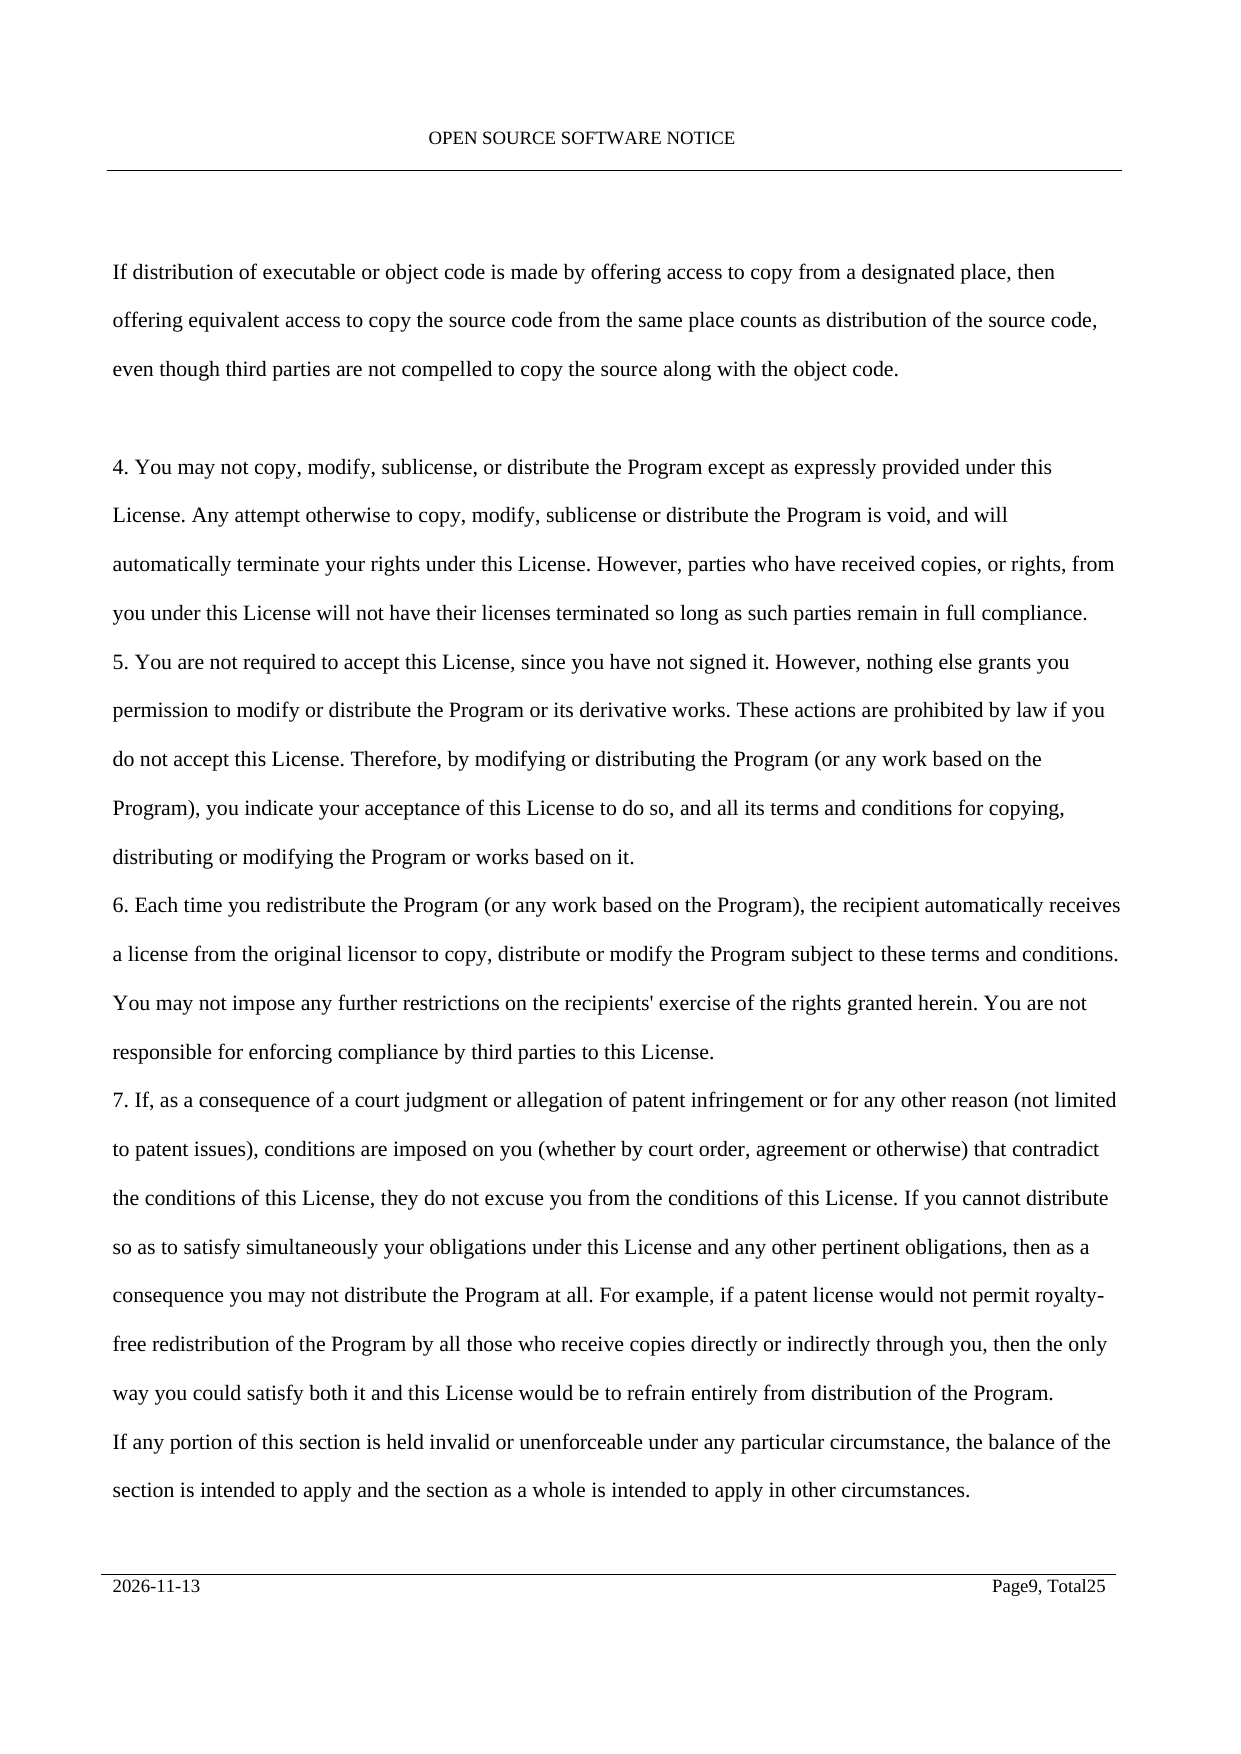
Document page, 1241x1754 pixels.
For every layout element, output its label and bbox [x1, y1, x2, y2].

text [112, 206, 1128, 1506]
